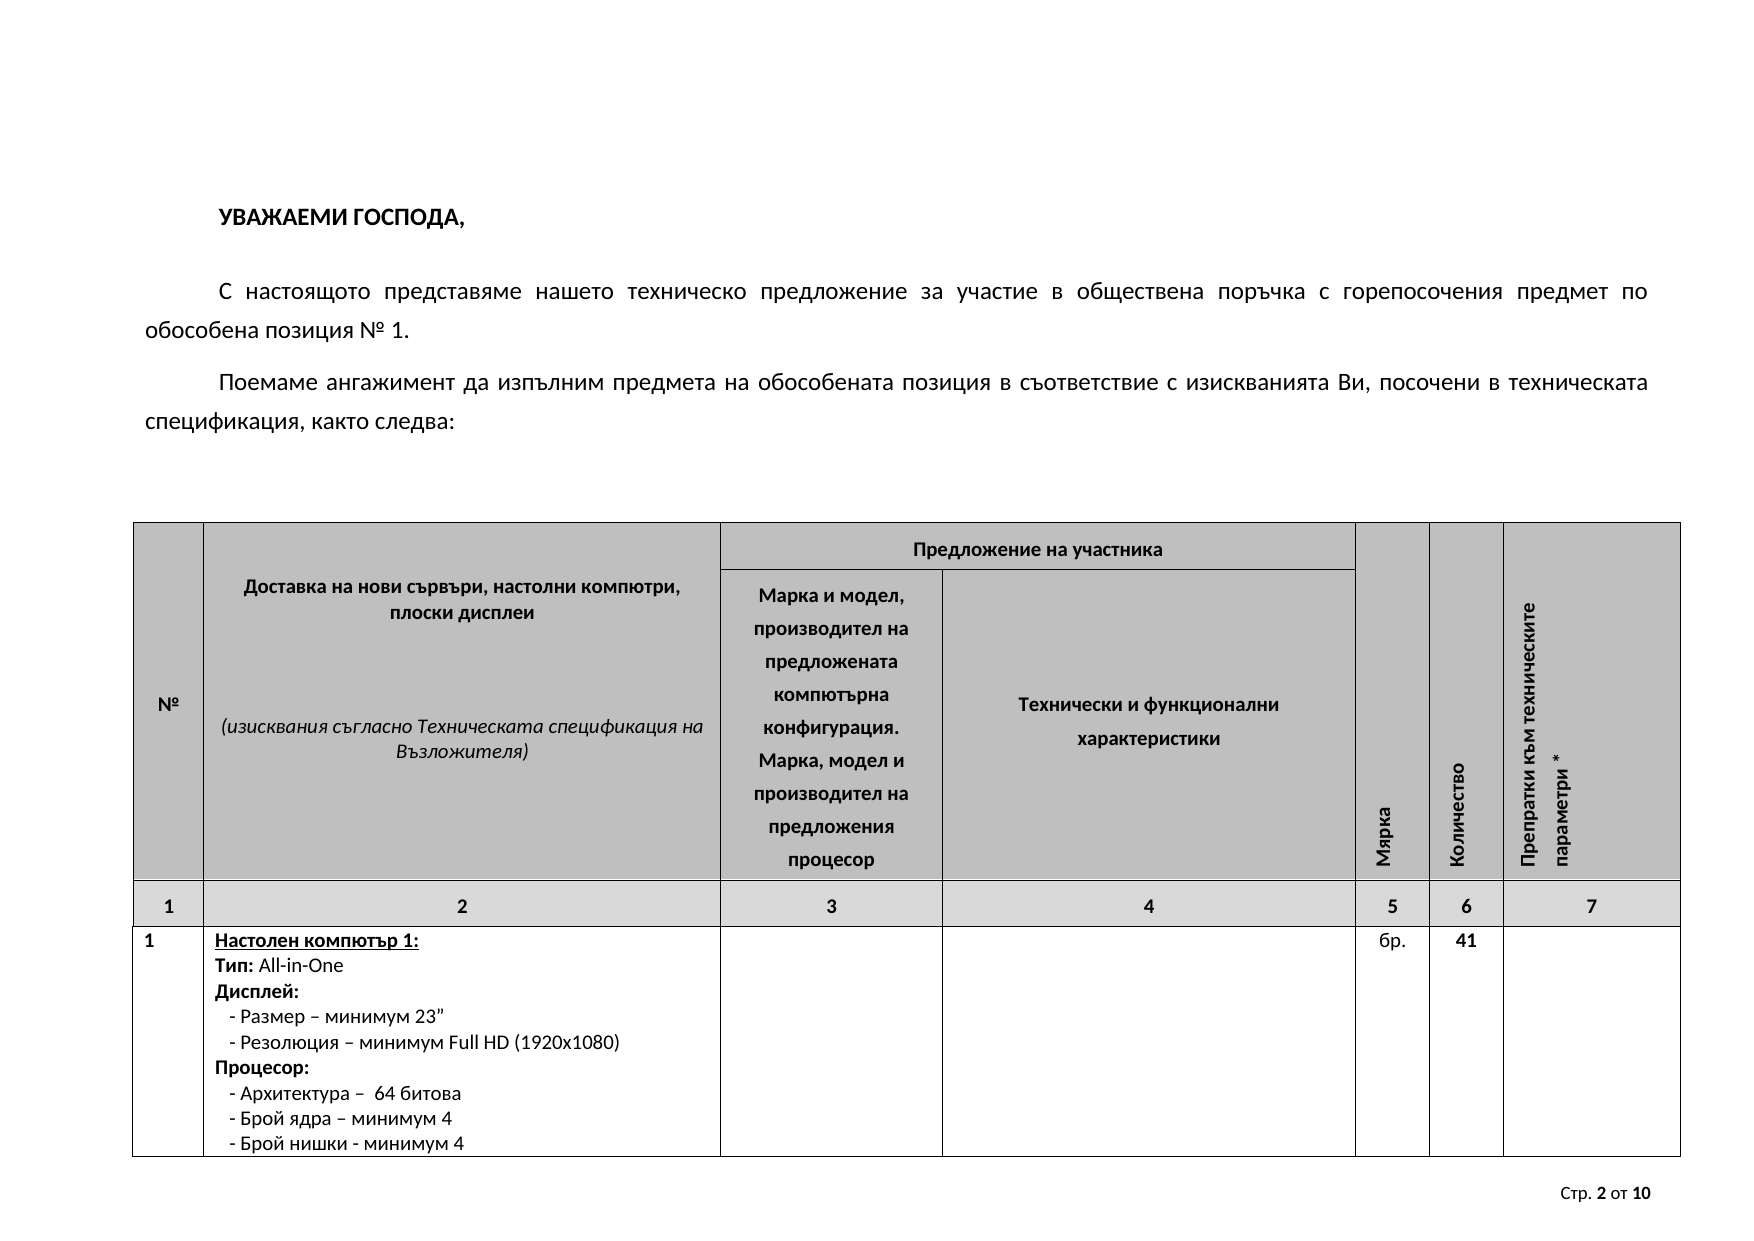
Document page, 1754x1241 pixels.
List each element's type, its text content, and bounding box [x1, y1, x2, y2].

table_cell 3 [721, 881, 942, 926]
table_header Доставка на нови сървъри, настолни компютри, плоски дисплеи (изисквания съгласно Техническата спецификация на Възложителя) [204, 523, 720, 879]
table_cell бр. [1356, 927, 1429, 1156]
table_header Количество [1430, 523, 1503, 879]
table_cell Марка и модел, производител на предложената компютърна конфигурация. Марка, модел и производител на предложения процесор [721, 570, 942, 879]
table_cell 41 [1430, 927, 1503, 1156]
table_header Мярка [1356, 523, 1429, 879]
table_cell [1504, 927, 1680, 1156]
table_cell 7 [1504, 881, 1680, 926]
table_header Предложение на участника [721, 523, 1355, 569]
table_cell 1 [134, 881, 203, 926]
table_cell [721, 927, 942, 1156]
table_header Препратки към техническите параметри * [1504, 523, 1680, 879]
table_cell 1 [133, 927, 203, 1156]
table_cell 5 [1356, 881, 1429, 926]
table_cell [943, 927, 1355, 1156]
table_cell 2 [204, 881, 720, 926]
text УВАЖАЕМИ ГОСПОДА, [145, 201, 1651, 232]
table_cell Технически и функционални характеристики [943, 570, 1355, 879]
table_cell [204, 927, 720, 1156]
text Поемаме ангажимент да изпълним предмета на обособената позиция в съответствие с изискванията Ви, посочени в техническата спецификация, както следва: [145, 366, 1651, 444]
table_cell 6 [1430, 881, 1503, 926]
text С настоящото представяме нашето техническо предложение за участие в обществена поръчка с горепосочения предмет по обособена позиция № 1. [145, 275, 1651, 353]
table_header № [134, 523, 203, 879]
table_cell 4 [943, 881, 1355, 926]
